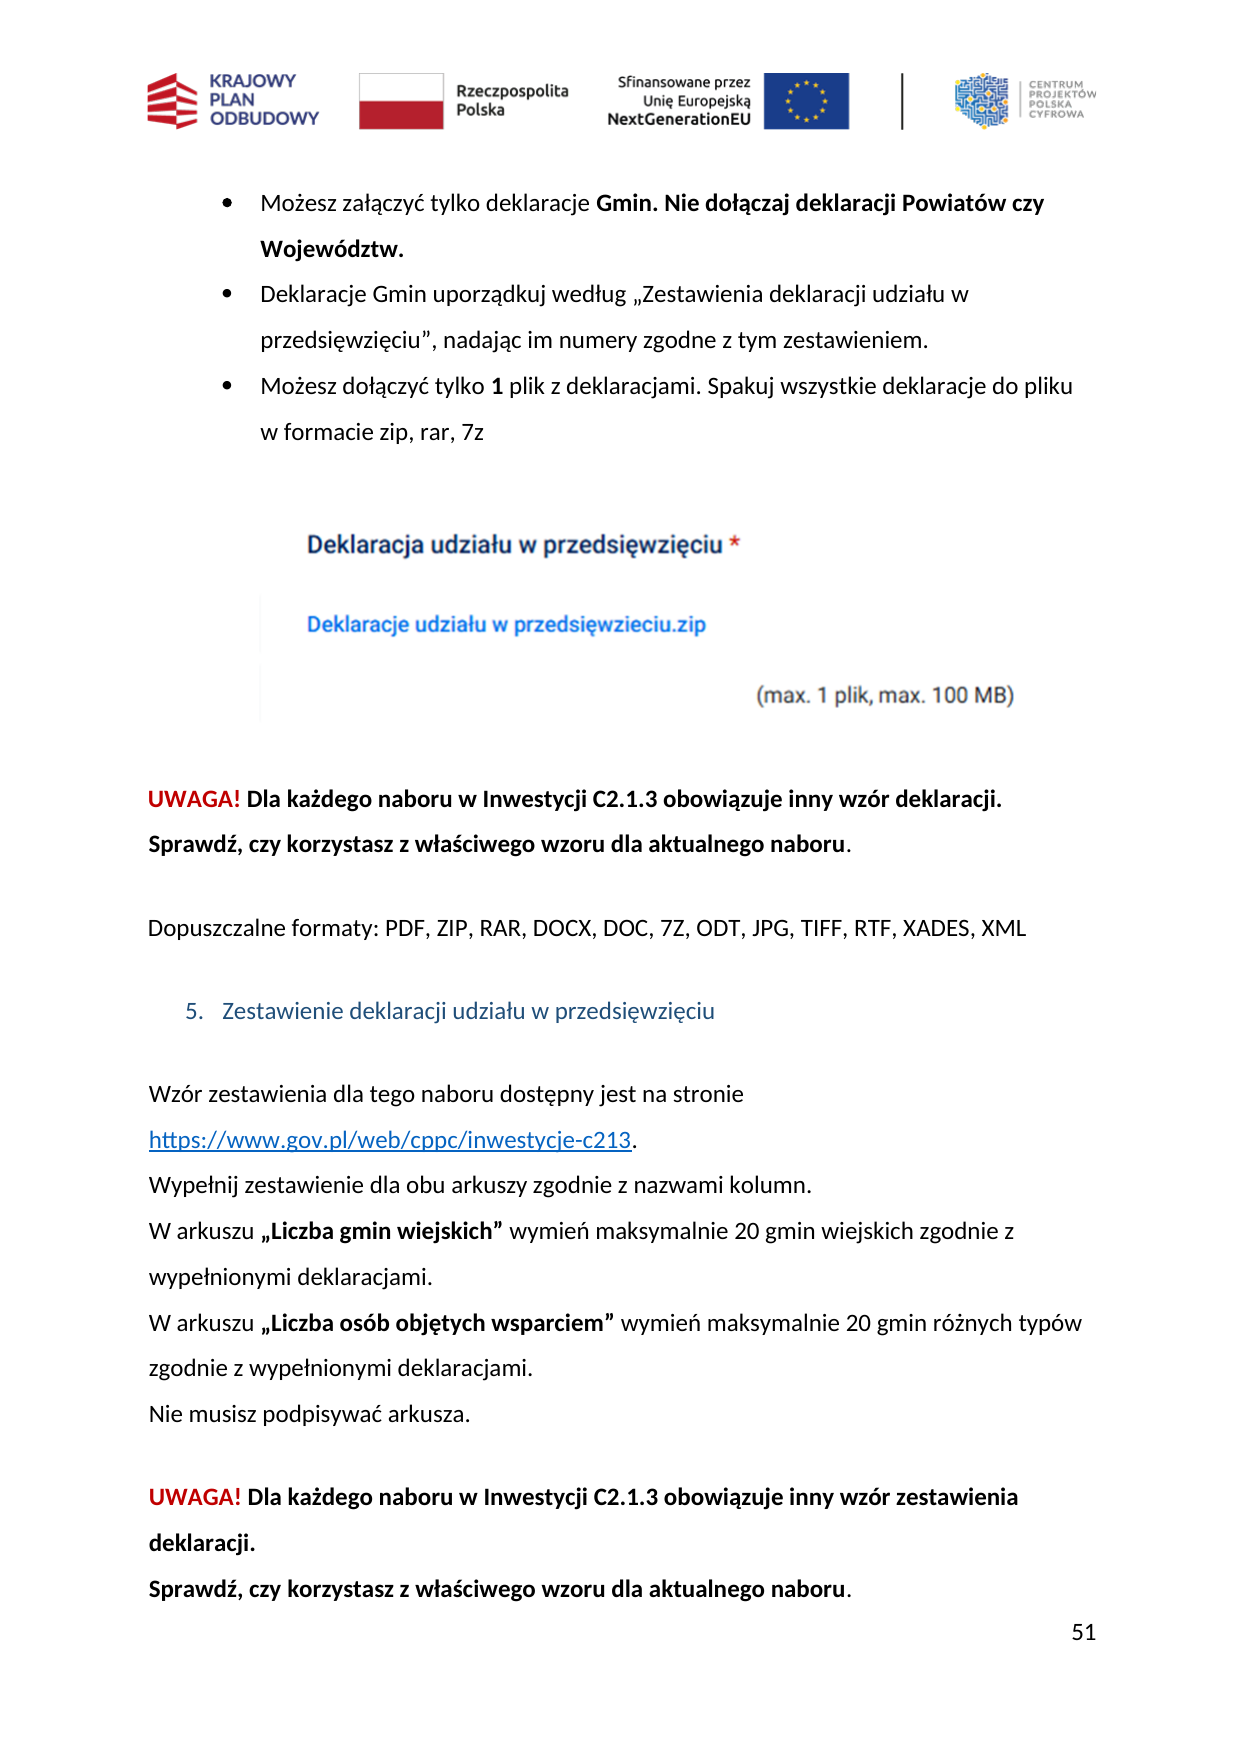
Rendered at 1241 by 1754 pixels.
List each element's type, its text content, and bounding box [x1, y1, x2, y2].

list Możesz dołączyć tylko 1 plik z deklaracjami. Spakuj wszystkie deklaracje do pliku w formacie zip, rar, 7z [223, 370, 1096, 446]
list Wzór zestawienia dla tego naboru dostępny jest na stronie https://www.gov.pl/web/cppc/inwestycje-c213. Wypełnij zestawienie dla obu arkuszy zgodnie z nazwami kolumn. W arkuszu „Liczba gmin wiejskich” wymień maksymalnie 20 gmin wiejskich zgodnie z wypełnionymi deklaracjami. W arkuszu „Liczba osób objętych wsparciem” wymień maksymalnie 20 gmin różnych typów zgodnie z wypełnionymi deklaracjami. Nie musisz podpisywać arkusza. [148, 1078, 1096, 1429]
list Deklaracje Gmin uporządkuj według „Zestawienia deklaracji udziału w przedsięwzięciu”, nadając im numery zgodne z tym zestawieniem. [223, 279, 1096, 355]
picture [259, 499, 1060, 731]
text Dopuszczalne formaty: PDF, ZIP, RAR, DOCX, DOC, 7Z, ODT, JPG, TIFF, RTF, XADES, XML [148, 912, 1096, 942]
list Możesz załączyć tylko deklaracje Gmin. Nie dołączaj deklaracji Powiatów czy Województw. [223, 187, 1096, 263]
picture [147, 73, 1097, 130]
text UWAGA! Dla każdego naboru w Inwestycji C2.1.3 obowiązuje inny wzór deklaracji. Sprawdź, czy korzystasz z właściwego wzoru dla aktualnego naboru. [148, 783, 1096, 859]
list UWAGA! Dla każdego naboru w Inwestycji C2.1.3 obowiązuje inny wzór zestawienia deklaracji. Sprawdź, czy korzystasz z właściwego wzoru dla aktualnego naboru. [148, 1482, 1096, 1603]
list Zestawienie deklaracji udziału w przedsięwzięciu [185, 995, 1096, 1026]
